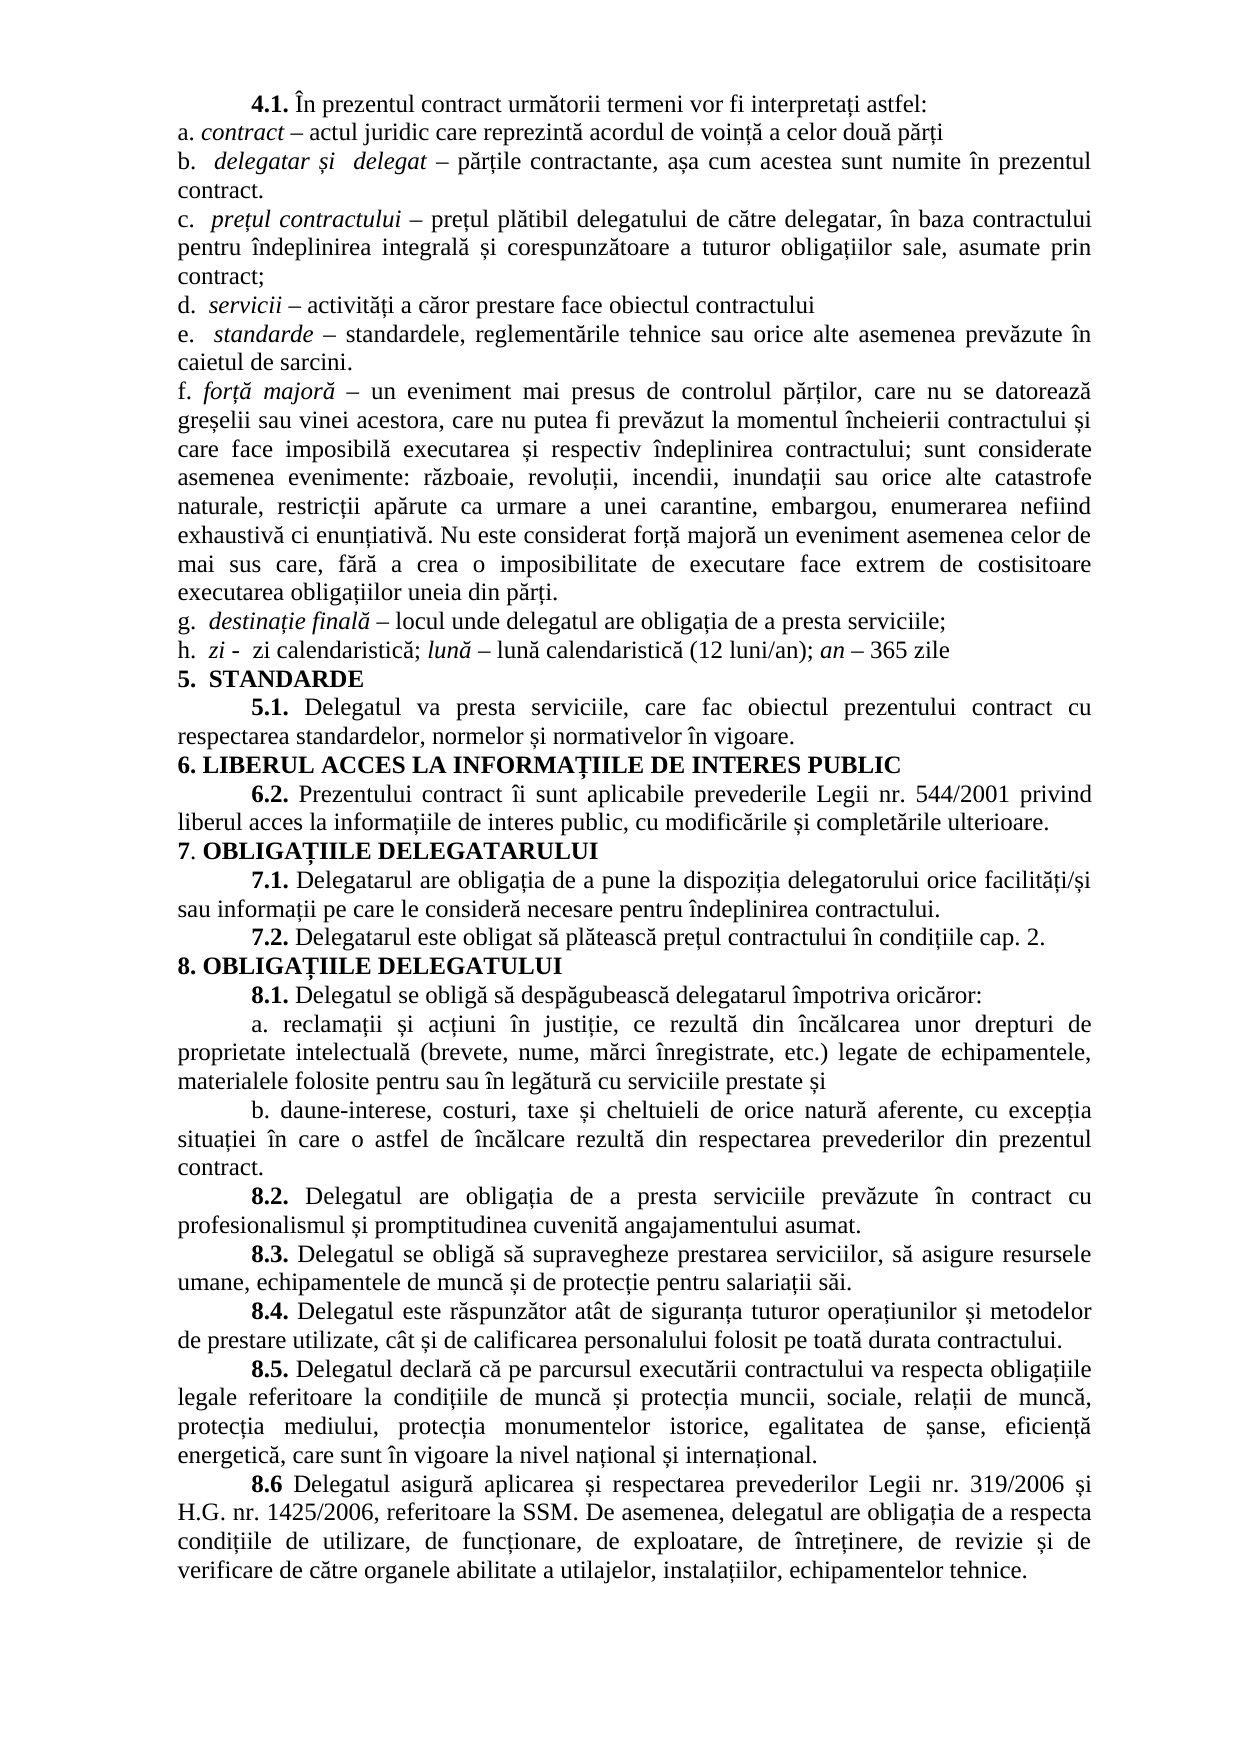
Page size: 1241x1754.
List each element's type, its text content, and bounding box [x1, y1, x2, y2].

text a. reclamații și acțiuni în justiție, ce rezultă din încălcarea unor drepturi de proprietate intelectuală (brevete, nume, mărci înregistrate, etc.) legate de echipamentele, materialele folosite pentru sau în legătură cu serviciile prestate și [177, 1009, 1092, 1095]
text c. prețul contractului – prețul plătibil delegatului de către delegatar, în baza contractului pentru îndeplinirea integrală și corespunzătoare a tuturor obligațiilor sale, asumate prin contract; [177, 204, 1092, 290]
text 7.2. Delegatarul este obligat să plătească prețul contractului în condițiile cap. 2. [177, 922, 1092, 951]
text 6. LIBERUL ACCES LA INFORMAȚIILE DE INTERES PUBLIC [177, 750, 1092, 779]
text 8.1. Delegatul se obligă să despăgubească delegatarul împotriva oricăror: [177, 980, 1092, 1009]
text h. zi - zi calendaristică; lună – lună calendaristică (12 luni/an); an – 365 zile [177, 635, 1092, 664]
text 8.2. Delegatul are obligația de a presta serviciile prevăzute în contract cu profesionalismul și promptitudinea cuvenită angajamentului asumat. [177, 1181, 1092, 1239]
text f. forță majoră – un eveniment mai presus de controlul părților, care nu se datorează greșelii sau vinei acestora, care nu putea fi prevăzut la momentul încheierii contractului și care face imposibilă executarea și respectiv îndeplinirea contractului; sunt considerate asemenea evenimente: războaie, revoluții, incendii, inundații sau orice alte catastrofe naturale, restricții apărute ca urmare a unei carantine, embargou, enumerarea nefiind exhaustivă ci enunțiativă. Nu este considerat forță majoră un eveniment asemenea celor de mai sus care, fără a crea o imposibilitate de executare face extrem de costisitoare executarea obligațiilor uneia din părți. [177, 376, 1092, 606]
text 8.6 Delegatul asigură aplicarea și respectarea prevederilor Legii nr. 319/2006 și H.G. nr. 1425/2006, referitoare la SSM. De asemenea, delegatul are obligația de a respecta condițiile de utilizare, de funcționare, de exploatare, de întreținere, de revizie și de verificare de către organele abilitate a utilajelor, instalațiilor, echipamentelor tehnice. [177, 1469, 1092, 1584]
text 8.3. Delegatul se obligă să supravegheze prestarea serviciilor, să asigure resursele umane, echipamentele de muncă și de protecție pentru salariații săi. [177, 1239, 1092, 1296]
text 8.4. Delegatul este răspunzător atât de siguranța tuturor operațiunilor și metodelor de prestare utilizate, cât și de calificarea personalului folosit pe toată durata contractului. [177, 1296, 1092, 1354]
text e. standarde – standardele, reglementările tehnice sau orice alte asemenea prevăzute în caietul de sarcini. [177, 319, 1092, 376]
text 5.1. Delegatul va presta serviciile, care fac obiectul prezentului contract cu respectarea standardelor, normelor și normativelor în vigoare. [177, 692, 1092, 750]
text 7.1. Delegatarul are obligația de a pune la dispoziția delegatorului orice facilități/și sau informații pe care le consideră necesare pentru îndeplinirea contractului. [177, 865, 1092, 922]
text b. daune-interese, costuri, taxe și cheltuieli de orice natură aferente, cu excepția situației în care o astfel de încălcare rezultă din respectarea prevederilor din prezentul contract. [177, 1095, 1092, 1181]
text 8. OBLIGAȚIILE DELEGATULUI [177, 951, 1092, 980]
text 4.1. În prezentul contract următorii termeni vor fi interpretați astfel: [177, 89, 1092, 117]
text 7. OBLIGAȚIILE DELEGATARULUI [177, 836, 1092, 865]
text 6.2. Prezentului contract îi sunt aplicabile prevederile Legii nr. 544/2001 privind liberul acces la informațiile de interes public, cu modificările și completările ulterioare. [177, 779, 1092, 836]
text d. servicii – activități a căror prestare face obiectul contractului [177, 290, 1092, 319]
text g. destinație finală – locul unde delegatul are obligația de a presta serviciile; [177, 606, 1092, 635]
text 8.5. Delegatul declară că pe parcursul executării contractului va respecta obligațiile legale referitoare la condițiile de muncă și protecția muncii, sociale, relații de muncă, protecția mediului, protecția monumentelor istorice, egalitatea de șanse, eficiență energetică, care sunt în vigoare la nivel național și internațional. [177, 1354, 1092, 1469]
text a. contract – actul juridic care reprezintă acordul de voință a celor două părți [177, 117, 1092, 146]
text 5. STANDARDE [177, 664, 1092, 692]
text b. delegatar și delegat – părțile contractante, așa cum acestea sunt numite în prezentul contract. [177, 146, 1092, 204]
